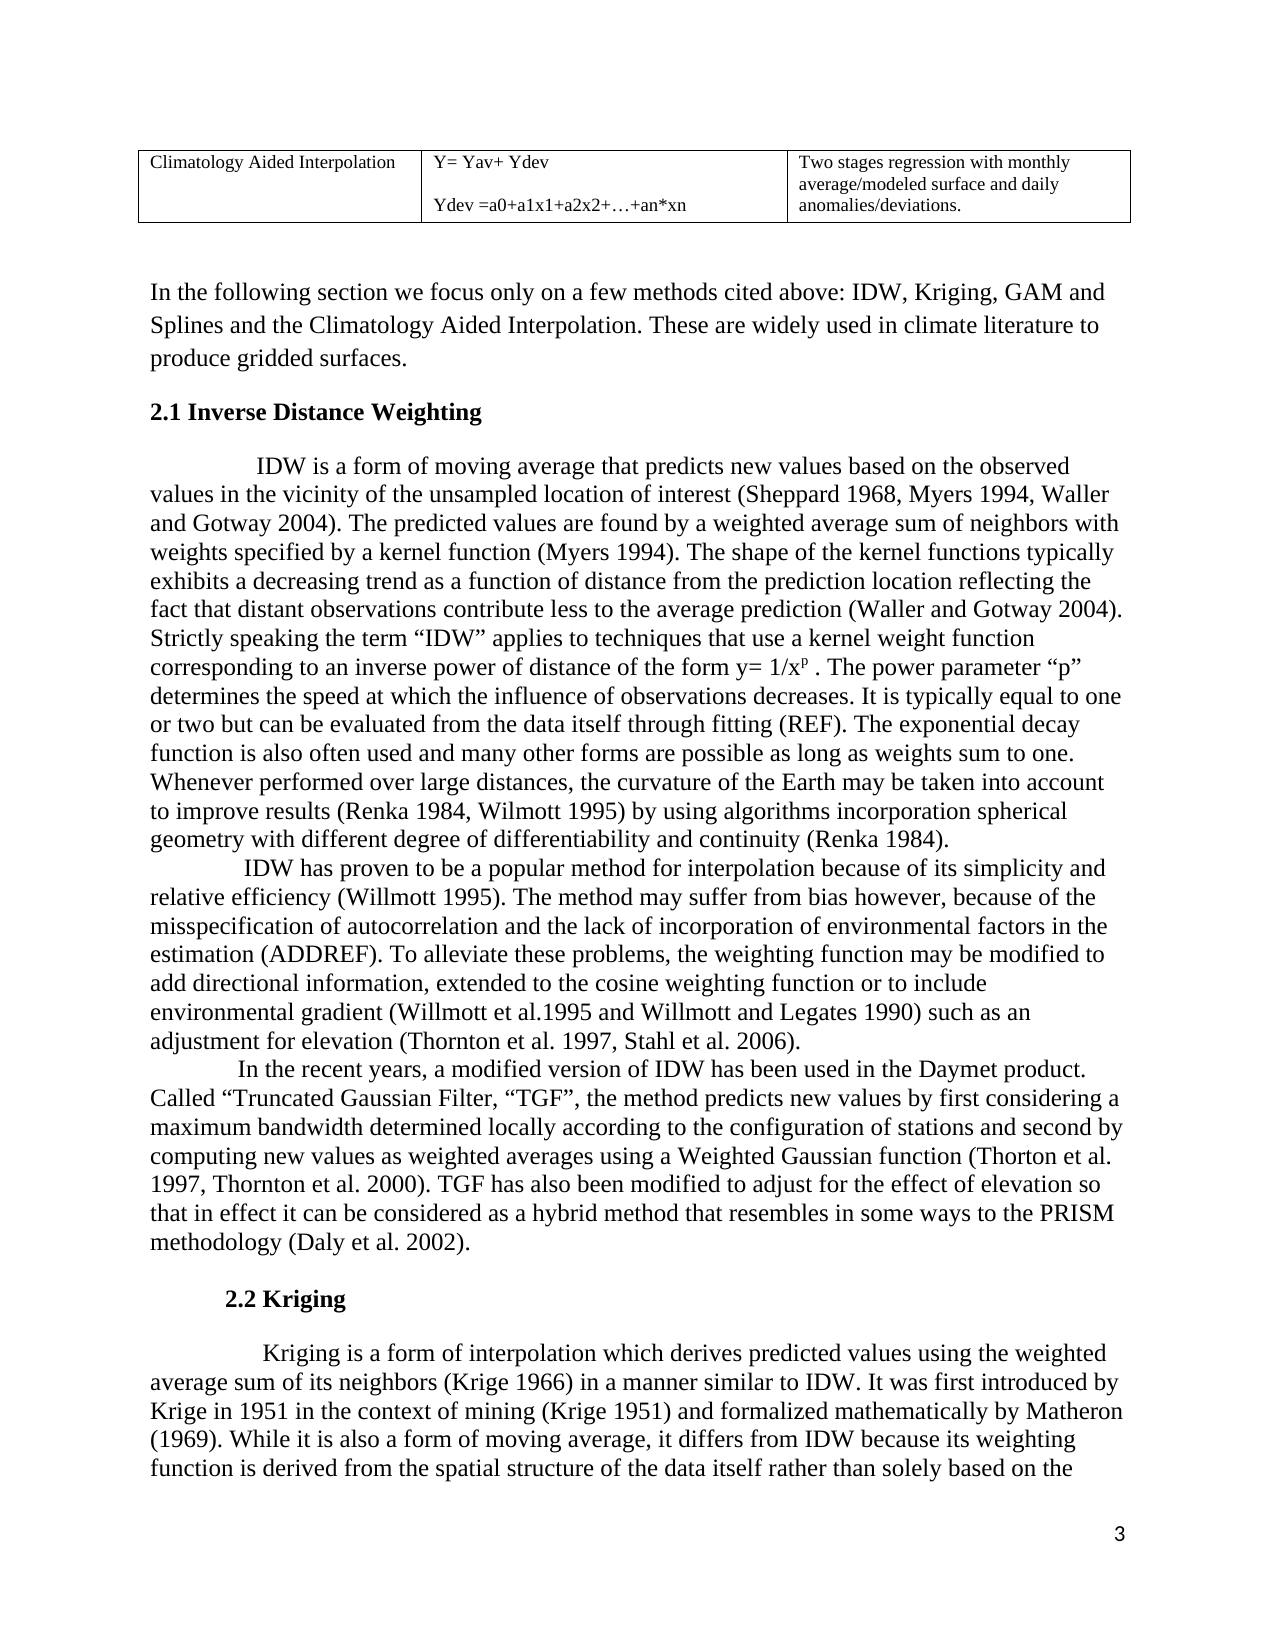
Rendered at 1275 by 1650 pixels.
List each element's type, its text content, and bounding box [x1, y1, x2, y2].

text In the recent years, a modified version of IDW has been used in the Daymet product. Called “Truncated Gaussian Filter, “TGF”, the method predicts new values by first considering a maximum bandwidth determined locally according to the configuration of stations and second by computing new values as weighted averages using a Weighted Gaussian function (Thorton et al. 1997, Thornton et al. 2000). TGF has also been modified to adjust for the effect of elevation so that in effect it can be considered as a hybrid method that resembles in some ways to the PRISM methodology (Daly et al. 2002). [150, 1054, 1125, 1256]
table_cell Two stages regression with monthly average/modeled surface and daily anomalies/deviations. [788, 151, 1130, 222]
table_cell Y= Yav+ Ydev Ydev =a0+a1x1+a2x2+…+an*xn [422, 151, 787, 222]
text 2.1 Inverse Distance Weighting [150, 397, 1125, 426]
text IDW has proven to be a popular method for interpolation because of its simplicity and relative efficiency (Willmott 1995). The method may suffer from bias however, because of the misspecification of autocorrelation and the lack of incorporation of environmental factors in the estimation (ADDREF). To alleviate these problems, the weighting function may be modified to add directional information, extended to the cosine weighting function or to include environmental gradient (Willmott et al.1995 and Willmott and Legates 1990) such as an adjustment for elevation (Thornton et al. 1997, Stahl et al. 2006). [150, 853, 1125, 1054]
table_cell Climatology Aided Interpolation [139, 151, 421, 222]
list Kriging [225, 1284, 1125, 1313]
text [150, 1338, 1125, 1482]
text IDW is a form of moving average that predicts new values based on the observed values in the vicinity of the unsampled location of interest (Sheppard 1968, Myers 1994, Waller and Gotway 2004). The predicted values are found by a weighted average sum of neighbors with weights specified by a kernel function (Myers 1994). The shape of the kernel functions typically exhibits a decreasing trend as a function of distance from the prediction location reflecting the fact that distant observations contribute less to the average prediction (Waller and Gotway 2004). Strictly speaking the term “IDW” applies to techniques that use a kernel weight function corresponding to an inverse power of distance of the form y= 1/xp . The power parameter “p” determines the speed at which the influence of observations decreases. It is typically equal to one or two but can be evaluated from the data itself through fitting (REF). The exponential decay function is also often used and many other forms are possible as long as weights sum to one. Whenever performed over large distances, the curvature of the Earth may be taken into account to improve results (Renka 1984, Wilmott 1995) by using algorithms incorporation spherical geometry with different degree of differentiability and continuity (Renka 1984). [150, 451, 1125, 853]
text In the following section we focus only on a few methods cited above: IDW, Kriging, GAM and Splines and the Climatology Aided Interpolation. These are widely used in climate literature to produce gridded surfaces. [150, 277, 1125, 372]
